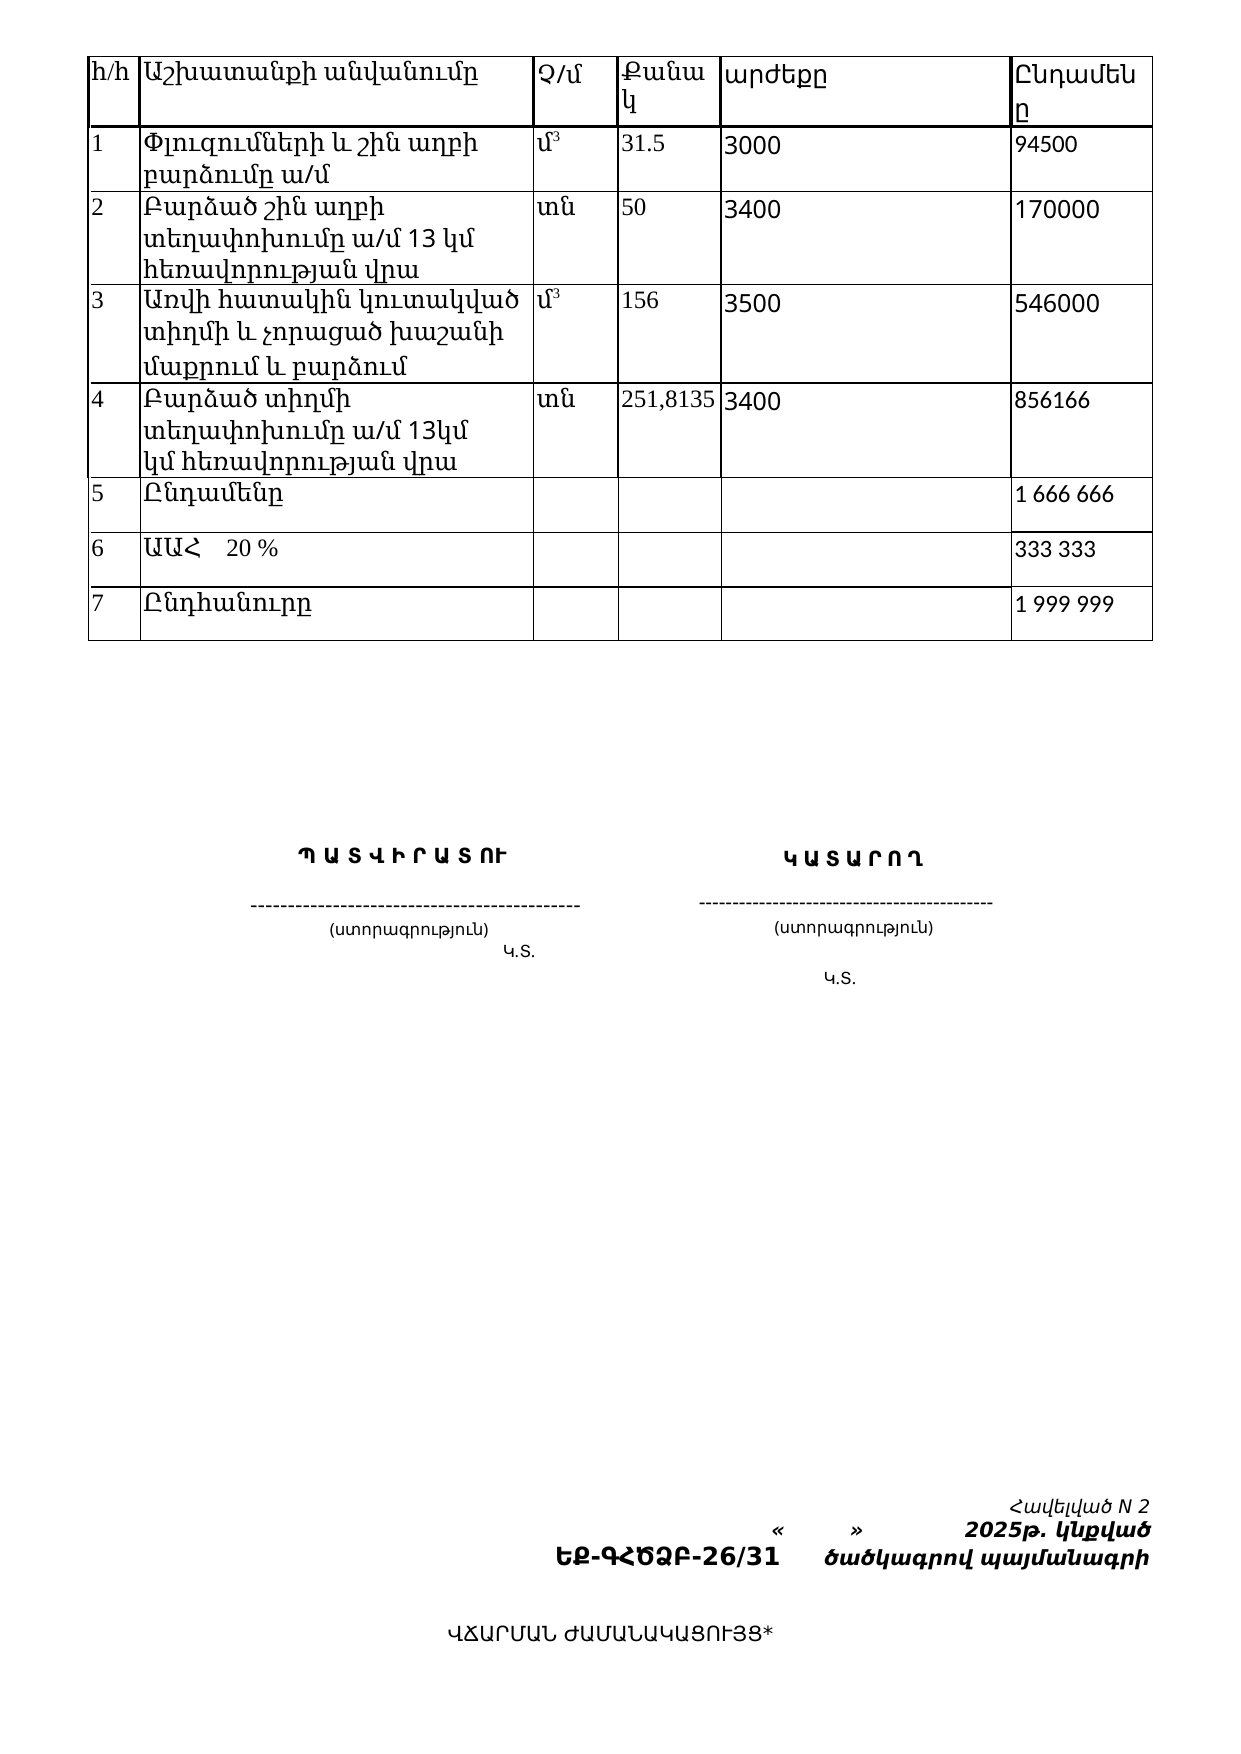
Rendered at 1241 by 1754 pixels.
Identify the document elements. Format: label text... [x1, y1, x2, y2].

table_cell 2 [89, 191, 139, 284]
table_cell 546000 [1012, 285, 1152, 382]
table_cell [722, 478, 1011, 531]
table_cell 5 [89, 477, 140, 531]
table_cell Բարձած տիղմի տեղափոխումը ա/մ 13կմ կմ հեռավորության վրա [141, 384, 533, 477]
table_cell 31.5 [619, 128, 720, 191]
table_cell Ընդամենը [141, 478, 533, 531]
table_cell 3000 [722, 128, 1010, 191]
table_cell Ընդհանուրը [141, 588, 533, 640]
table_cell 170000 [1012, 192, 1152, 284]
table_header Քանակ [619, 57, 719, 125]
table_cell 3400 [722, 384, 1010, 477]
table_cell 50 [619, 192, 720, 284]
table_cell 333 333 [1012, 533, 1152, 586]
table_header Ընդամենը [1013, 57, 1152, 125]
table_header հ/հ [90, 57, 138, 125]
table_cell [619, 533, 721, 586]
table_cell [534, 533, 618, 586]
table_cell ԱԱՀ 20 % [141, 533, 533, 586]
table_cell 1 666 666 [1012, 478, 1152, 531]
table_cell [534, 588, 618, 640]
table_cell [619, 588, 721, 640]
table_cell 3400 [722, 192, 1010, 284]
table_cell 1 [89, 126, 139, 191]
table_cell Բարձած շին աղբի տեղափոխումը ա/մ 13 կմ հեռավորության վրա [141, 192, 533, 284]
table_cell 7 [89, 586, 140, 640]
text ԵՔ-ԳՀԾՁԲ-26/31 ծածկագրով պայմանագրի [69, 1542, 1152, 1571]
table_cell տն [534, 192, 617, 284]
text Հավելված N 2 [69, 1496, 1152, 1518]
table_cell 856166 [1012, 384, 1152, 477]
table_cell 3 [89, 284, 139, 382]
table_header Պ Ա Տ Վ Ի Ր Ա Տ ՈՒ -------------------------------------------- (ստորագրություն) Կ.Տ. [166, 845, 638, 1058]
table_header Աշխատանքի անվանումը [141, 57, 532, 125]
table_cell 4 [89, 382, 139, 477]
table_cell Առվի հատակին կուտակված տիղմի և չորացած խաշանի մաքրում և բարձում [141, 285, 533, 382]
table_cell մ3 [534, 285, 617, 382]
table_cell [722, 533, 1011, 586]
text « » 2025թ. կնքված [69, 1518, 1152, 1542]
text ՎՃԱՐՄԱՆ ԺԱՄԱՆԱԿԱՑՈՒՅՑ* [69, 1620, 1152, 1647]
table_cell [534, 478, 618, 531]
table_cell 251,8135 [619, 384, 720, 477]
table_cell [722, 588, 1011, 640]
table_header արժեքը [722, 57, 1009, 125]
table_cell տն [534, 384, 617, 477]
table_cell Փլուզումների և շին աղբի բարձումը ա/մ [141, 128, 533, 191]
table_cell 6 [89, 531, 140, 586]
table_cell [619, 478, 721, 531]
table_cell 3500 [722, 285, 1010, 382]
table_cell 1 999 999 [1012, 587, 1152, 640]
table_header Կ Ա Տ Ա Ր Ո Ղ -------------------------------------------- (ստորագրություն) Կ.Տ. [639, 845, 1067, 1058]
table_header Չ/մ [535, 57, 616, 125]
table_cell մ3 [534, 128, 617, 191]
table_cell 94500 [1012, 128, 1152, 191]
table_cell 156 [619, 285, 720, 382]
